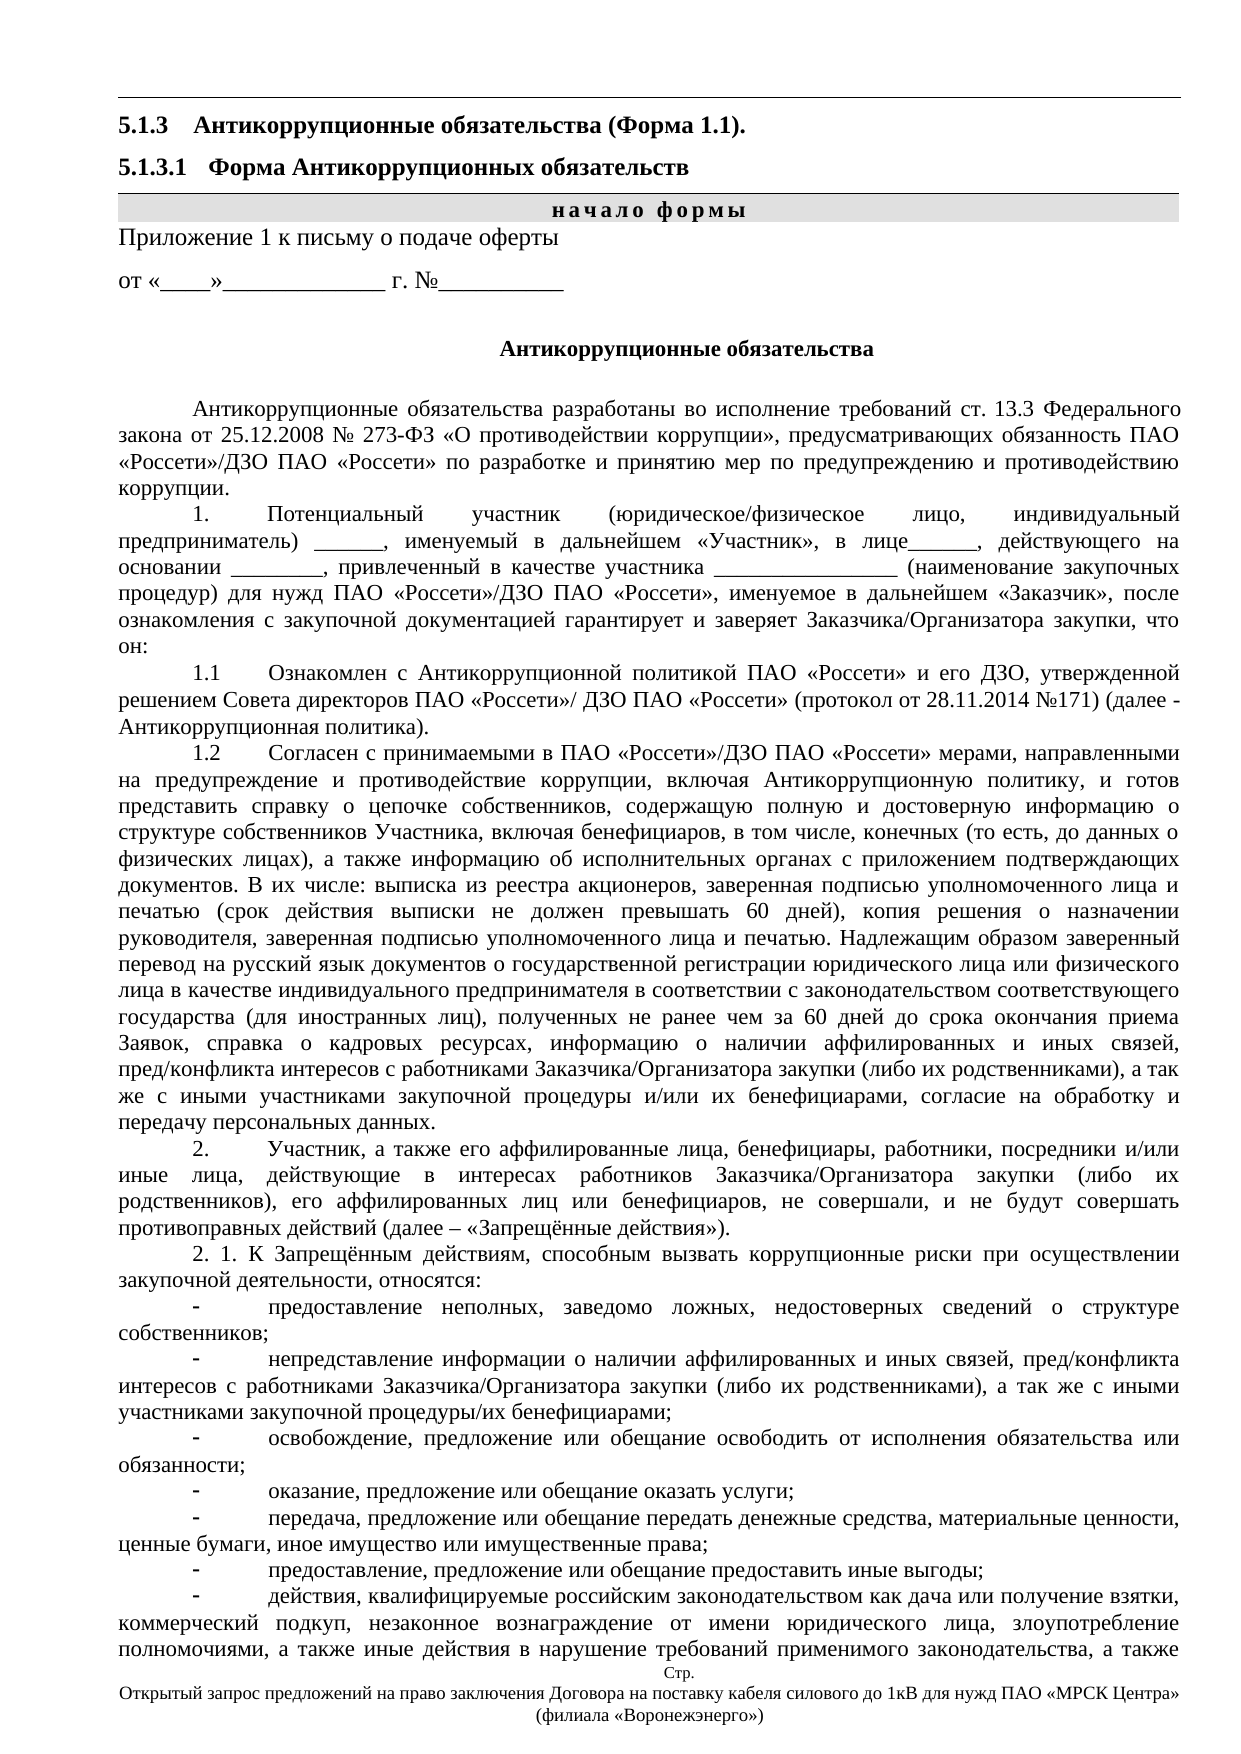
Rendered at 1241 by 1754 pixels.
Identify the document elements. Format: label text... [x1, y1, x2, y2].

list передача, предложение или обещание передать денежные средства, материальные ценности, ценные бумаги, иное имущество или имущественные права; [118, 1503, 1181, 1556]
list оказание, предложение или обещание оказать услуги; [118, 1477, 1181, 1503]
list освобождение, предложение или обещание освободить от исполнения обязательства или обязанности; [118, 1424, 1181, 1477]
text Антикоррупционные обязательства разработаны во исполнение требований ст. 13.3 Федерального закона от 25.12.2008 № 273-ФЗ «О противодействии коррупции», предусматривающих обязанность ПАО «Россети»/ДЗО ПАО «Россети» по разработке и принятию мер по предупреждению и противодействию коррупции. [118, 395, 1181, 500]
list Участник, а также его аффилированные лица, бенефициары, работники, посредники и/или иные лица, действующие в интересах работников Заказчика/Организатора закупки (либо их родственников), его аффилированных лиц или бенефициаров, не совершали, и не будут совершать противоправных действий (далее – «Запрещённые действия»). [118, 1134, 1181, 1240]
subtitle Форма Антикоррупционных обязательств [118, 152, 1181, 181]
list Потенциальный участник (юридическое/физическое лицо, индивидуальный предприниматель) ______, именуемый в дальнейшем «Участник», в лице______, действующего на основании ________, привлеченный в качестве участника ________________ (наименование закупочных процедур) для нужд ПАО «Россети»/ДЗО ПАО «Россети», именуемое в дальнейшем «Заказчик», после ознакомления с закупочной документацией гарантирует и заверяет Заказчика/Организатора закупки, что он: [118, 500, 1181, 658]
list Согласен с принимаемыми в ПАО «Россети»/ДЗО ПАО «Россети» мерами, направленными на предупреждение и противодействие коррупции, включая Антикоррупционную политику, и готов представить справку о цепочке собственников, содержащую полную и достоверную информацию о структуре собственников Участника, включая бенефициаров, в том числе, конечных (то есть, до данных о физических лицах), а также информацию об исполнительных органах с приложением подтверждающих документов. В их числе: выписка из реестра акционеров, заверенная подписью уполномоченного лица и печатью (срок действия выписки не должен превышать 60 дней), копия решения о назначении руководителя, заверенная подписью уполномоченного лица и печатью. Надлежащим образом заверенный перевод на русский язык документов о государственной регистрации юридического лица или физического лица в качестве индивидуального предпринимателя в соответствии с законодательством соответствующего государства (для иностранных лиц), полученных не ранее чем за 60 дней до срока окончания приема Заявок, справка о кадровых ресурсах, информацию о наличии аффилированных и иных связей, пред/конфликта интересов с работниками Заказчика/Организатора закупки (либо их родственниками), а так же с иными участниками закупочной процедуры и/или их бенефициарами, согласие на обработку и передачу персональных данных. [118, 739, 1181, 1134]
text Приложение 1 к письму о подаче оферты [118, 222, 1181, 251]
text 1.1 Ознакомлен с Антикоррупционной политикой ПАО «Россети» и его ДЗО, утвержденной решением Совета директоров ПАО «Россети»/ ДЗО ПАО «Россети» (протокол от 28.11.2014 №171) (далее - Антикоррупционная политика). [118, 658, 1181, 739]
text Антикоррупционные обязательства [118, 335, 1181, 361]
list непредставление информации о наличии аффилированных и иных связей, пред/конфликта интересов с работниками Заказчика/Организатора закупки (либо их родственниками), а так же с иными участниками закупочной процедуры/их бенефициарами; [118, 1345, 1181, 1424]
text начало формы [118, 194, 1179, 222]
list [118, 1583, 1181, 1662]
text от «____»_____________ г. №__________ [118, 266, 1181, 294]
list предоставление, предложение или обещание предоставить иные выгоды; [118, 1556, 1181, 1583]
subtitle Антикоррупционные обязательства (Форма 1.1). [118, 111, 1181, 139]
list предоставление неполных, заведомо ложных, недостоверных сведений о структуре собственников; [118, 1293, 1181, 1345]
text 2. 1. К Запрещённым действиям, способным вызвать коррупционные риски при осуществлении закупочной деятельности, относятся: [118, 1240, 1181, 1293]
